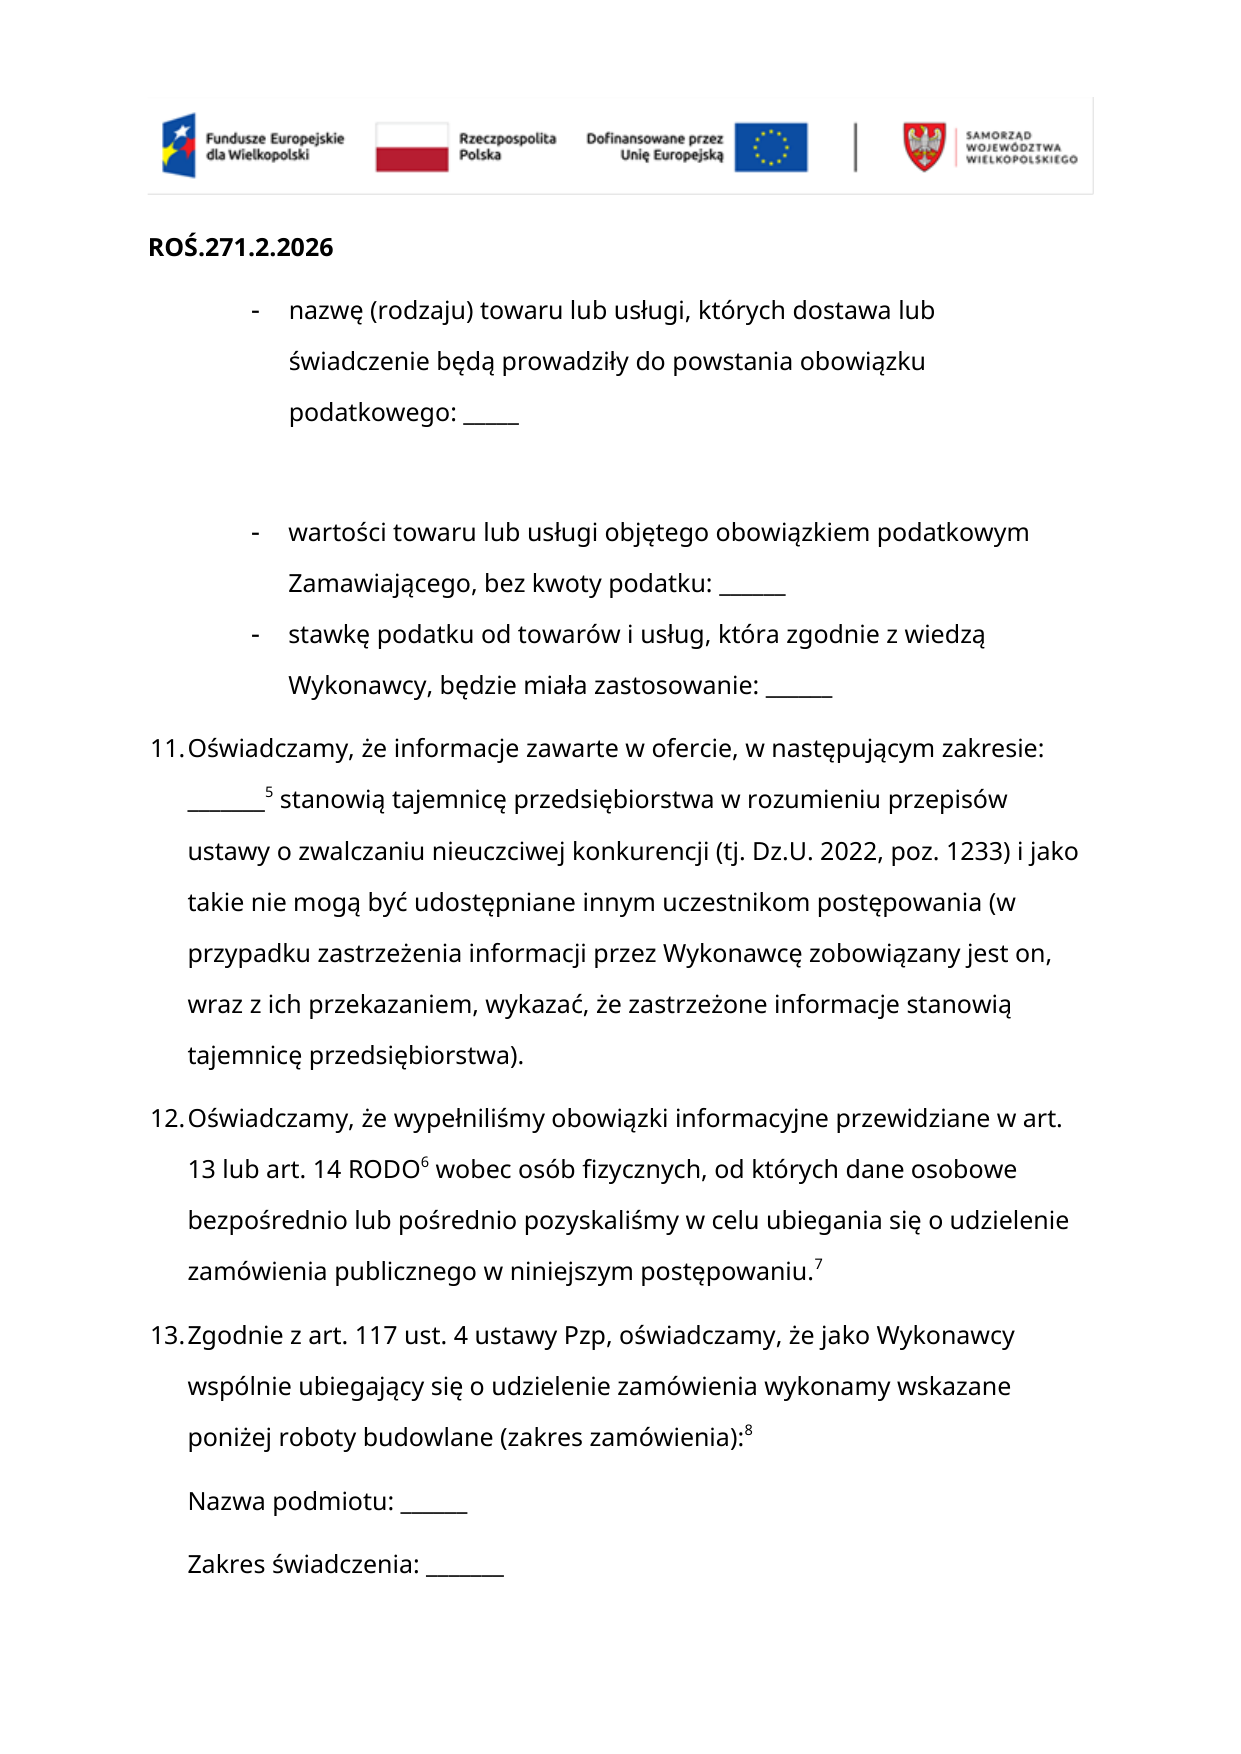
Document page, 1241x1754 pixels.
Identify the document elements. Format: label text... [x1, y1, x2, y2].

picture [147, 97, 1095, 196]
text Nazwa podmiotu: ______ [187, 1483, 1093, 1517]
list nazwę (rodzaju) towaru lub usługi, których dostawa lub świadczenie będą prowadziły do powstania obowiązku podatkowego: _____ [251, 292, 1080, 429]
list wartości towaru lub usługi objętego obowiązkiem podatkowym Zamawiającego, bez kwoty podatku: ______ [251, 514, 1080, 599]
list Zgodnie z art. 117 ust. 4 ustawy Pzp, oświadczamy, że jako Wykonawcy wspólnie ubiegający się o udzielenie zamówienia wykonamy wskazane poniżej roboty budowlane (zakres zamówienia):8 [150, 1317, 1093, 1454]
text Zakres świadczenia: _______ [187, 1547, 1093, 1581]
list stawkę podatku od towarów i usług, która zgodnie z wiedzą Wykonawcy, będzie miała zastosowanie: ______ [251, 616, 1080, 702]
list Oświadczamy, że informacje zawarte w ofercie, w następującym zakresie: _______5 stanowią tajemnicę przedsiębiorstwa w rozumieniu przepisów ustawy o zwalczaniu nieuczciwej konkurencji (tj. Dz.U. 2022, poz. 1233) i jako takie nie mogą być udostępniane innym uczestnikom postępowania (w przypadku zastrzeżenia informacji przez Wykonawcę zobowiązany jest on, wraz z ich przekazaniem, wykazać, że zastrzeżone informacje stanowią tajemnicę przedsiębiorstwa). [150, 731, 1080, 1071]
list Oświadczamy, że wypełniliśmy obowiązki informacyjne przewidziane w art. 13 lub art. 14 RODO6 wobec osób fizycznych, od których dane osobowe bezpośrednio lub pośrednio pozyskaliśmy w celu ubiegania się o udzielenie zamówienia publicznego w niniejszym postępowaniu.7 [150, 1101, 1080, 1288]
